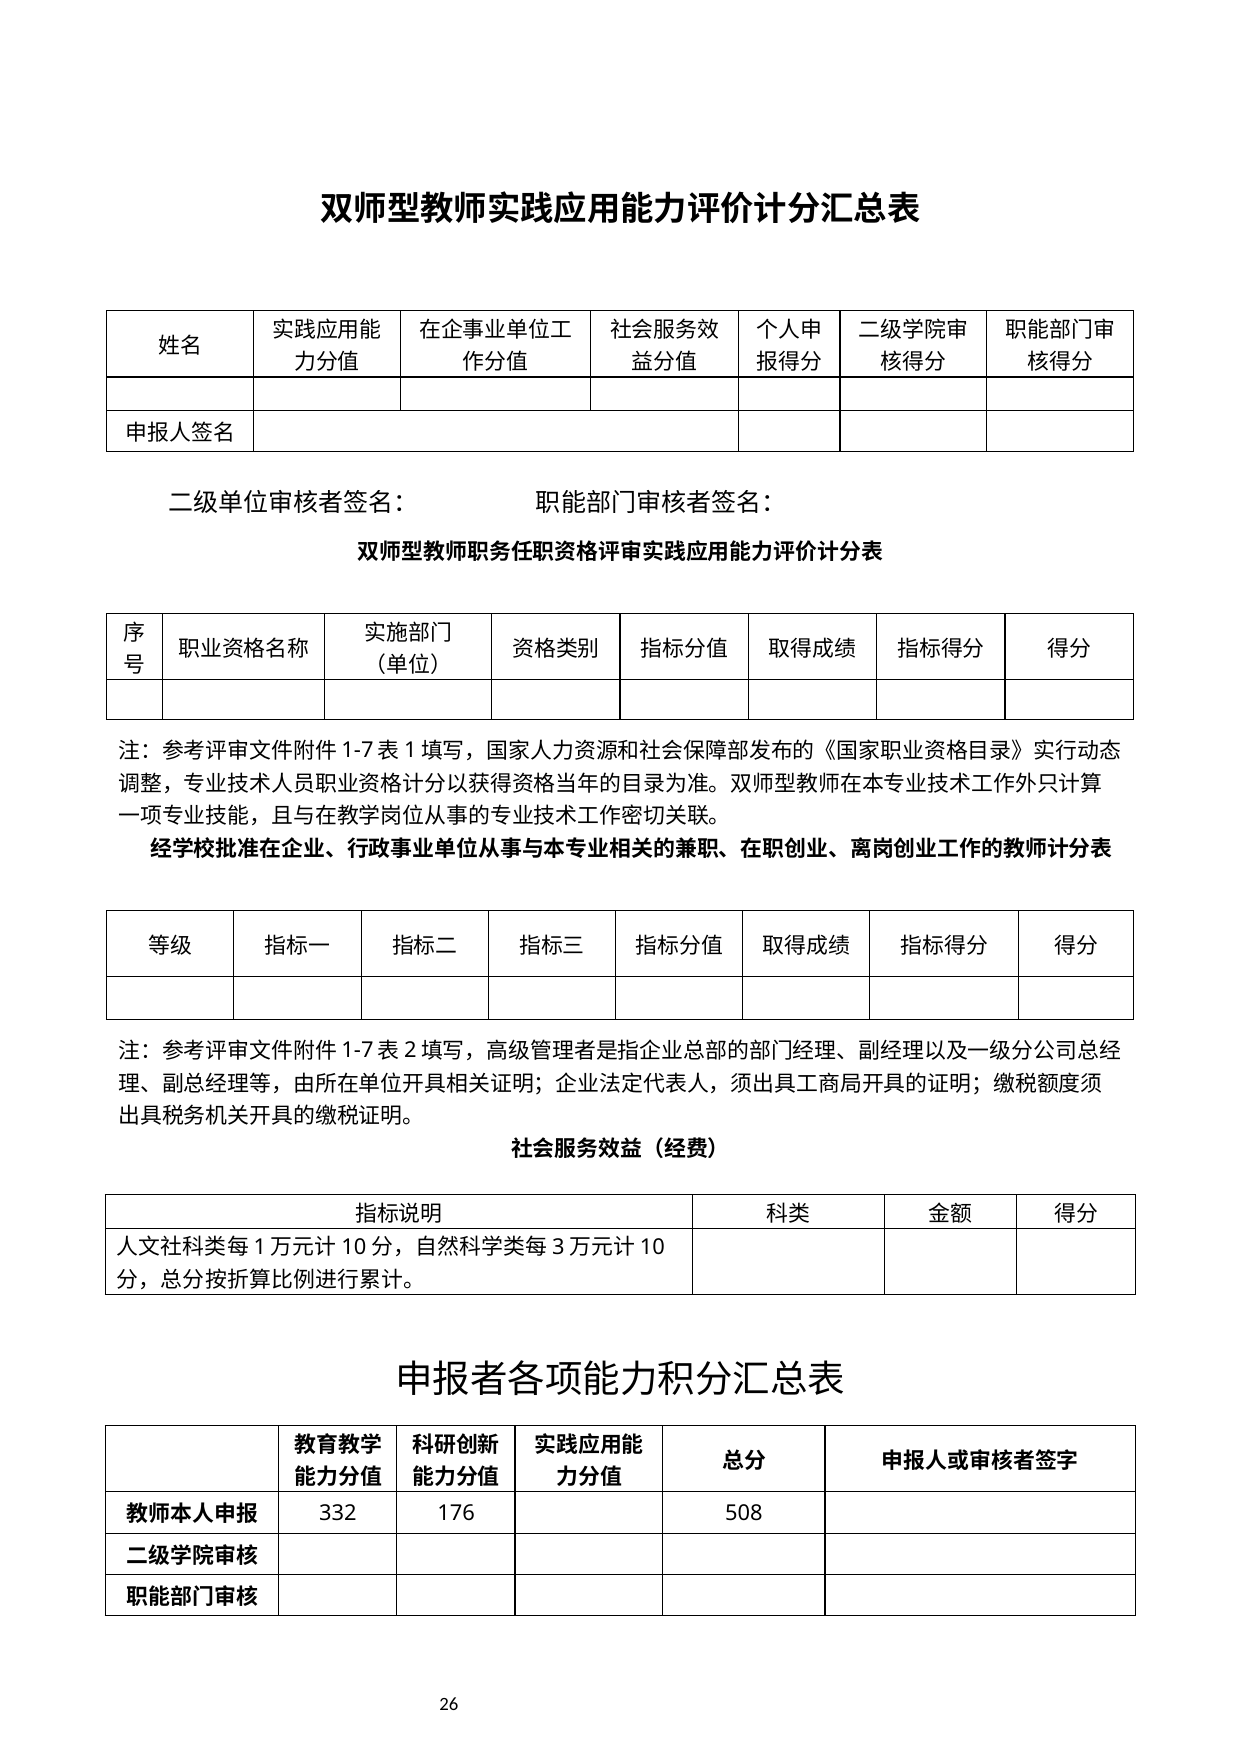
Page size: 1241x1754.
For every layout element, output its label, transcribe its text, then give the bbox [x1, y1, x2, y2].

table_cell [516, 1534, 662, 1574]
table_cell [616, 977, 742, 1019]
table_cell [397, 1534, 514, 1574]
table_cell [254, 378, 400, 410]
table_cell [107, 680, 162, 719]
table_header 指标说明 [106, 1195, 692, 1228]
table_header 指标一 [234, 911, 361, 976]
table_cell [1006, 680, 1133, 719]
table_cell [492, 680, 619, 719]
table_header 资格类别 [492, 614, 619, 679]
text 双师型教师职务任职资格评审实践应用能力评价计分表 [118, 533, 1122, 566]
table_cell [362, 977, 488, 1019]
table_header 金额 [885, 1195, 1016, 1228]
table_cell [516, 1492, 662, 1532]
text 经学校批准在企业、行政事业单位从事与本专业相关的兼职、在职创业、离岗创业工作的教师计分表 [118, 830, 1122, 863]
table_header 职业资格名称 [163, 614, 324, 679]
table_cell [749, 680, 876, 719]
table_cell [826, 1575, 1135, 1615]
table_cell [1019, 977, 1133, 1019]
table_cell [279, 1534, 396, 1574]
table_cell [739, 378, 839, 410]
table_cell [663, 1575, 824, 1615]
table_header 总分 [663, 1426, 824, 1491]
table_header 教育教学能力分值 [279, 1426, 396, 1491]
table_cell [163, 680, 324, 719]
table_header 指标三 [489, 911, 615, 976]
table_cell 教师本人申报 [106, 1492, 278, 1532]
table_header 在企事业单位工作分值 [401, 311, 590, 376]
table_header 指标分值 [621, 614, 748, 679]
table_cell [325, 680, 491, 719]
table_cell [234, 977, 361, 1019]
table_header 序号 [107, 614, 162, 679]
table_cell [826, 1492, 1135, 1532]
table_header 得分 [1019, 911, 1133, 976]
table_cell [693, 1229, 884, 1294]
text 二级单位审核者签名： 职能部门审核者签名： [118, 468, 1122, 533]
table_cell [397, 1575, 514, 1615]
table_header 科类 [693, 1195, 884, 1228]
table_header 社会服务效益分值 [591, 311, 738, 376]
table_header 等级 [107, 911, 233, 976]
table_header 申报人或审核者签字 [826, 1426, 1135, 1491]
table_cell 508 [663, 1492, 824, 1532]
table_cell [841, 411, 986, 451]
table_cell [877, 680, 1004, 719]
table_header 二级学院审核得分 [841, 311, 986, 376]
table_header 实践应用能力分值 [516, 1426, 662, 1491]
table_cell [107, 977, 233, 1019]
table_cell [739, 411, 839, 451]
text 注：参考评审文件附件1-7表2填写，高级管理者是指企业总部的部门经理、副经理以及一级分公司总经理、副总经理等，由所在单位开具相关证明；企业法定代表人，须出具工商局开具的证明；缴税额度须出具税务机关开具的缴税证明。 [118, 1033, 1122, 1130]
text 双师型教师实践应用能力评价计分汇总表 [118, 173, 1122, 238]
table_cell [279, 1575, 396, 1615]
table_header 得分 [1006, 614, 1133, 679]
table_cell [663, 1534, 824, 1574]
table_cell [987, 378, 1133, 410]
table_header 指标得分 [870, 911, 1018, 976]
table_header 指标二 [362, 911, 488, 976]
table_header 指标分值 [616, 911, 742, 976]
table_header 指标得分 [877, 614, 1004, 679]
table_cell [826, 1534, 1135, 1574]
table_header 取得成绩 [749, 614, 876, 679]
table_cell [254, 411, 738, 451]
table_header 取得成绩 [743, 911, 869, 976]
table_cell 职能部门审核 [106, 1575, 278, 1615]
table_header 实践应用能力分值 [254, 311, 400, 376]
table_cell [987, 411, 1133, 451]
table_cell [107, 378, 253, 410]
text 申报者各项能力积分汇总表 [118, 1344, 1122, 1409]
table_cell [841, 378, 986, 410]
table_header [106, 1426, 278, 1491]
table_cell [743, 977, 869, 1019]
table_cell [621, 680, 748, 719]
table_cell [516, 1575, 662, 1615]
table_cell [401, 378, 590, 410]
table_cell 人文社科类每1万元计10分，自然科学类每3万元计10分，总分按折算比例进行累计。 [106, 1229, 692, 1294]
table_header 科研创新能力分值 [397, 1426, 514, 1491]
text 注：参考评审文件附件1-7表1填写，国家人力资源和社会保障部发布的《国家职业资格目录》实行动态调整，专业技术人员职业资格计分以获得资格当年的目录为准。双师型教师在本专业技术工作外只计算一项专业技能，且与在教学岗位从事的专业技术工作密切关联。 [118, 733, 1122, 830]
table_cell [885, 1229, 1016, 1294]
text 社会服务效益（经费） [118, 1130, 1122, 1163]
table_header 职能部门审核得分 [987, 311, 1133, 376]
table_header 个人申报得分 [739, 311, 839, 376]
table_header 姓名 [107, 311, 253, 376]
table_cell 176 [397, 1492, 514, 1532]
table_cell [870, 977, 1018, 1019]
table_cell [1017, 1229, 1135, 1294]
table_header 实施部门 （单位） [325, 614, 491, 679]
table_cell [591, 378, 738, 410]
table_header 得分 [1017, 1195, 1135, 1228]
table_cell 332 [279, 1492, 396, 1532]
table_cell 二级学院审核 [106, 1534, 278, 1574]
table_cell 申报人签名 [107, 411, 253, 451]
table_cell [489, 977, 615, 1019]
